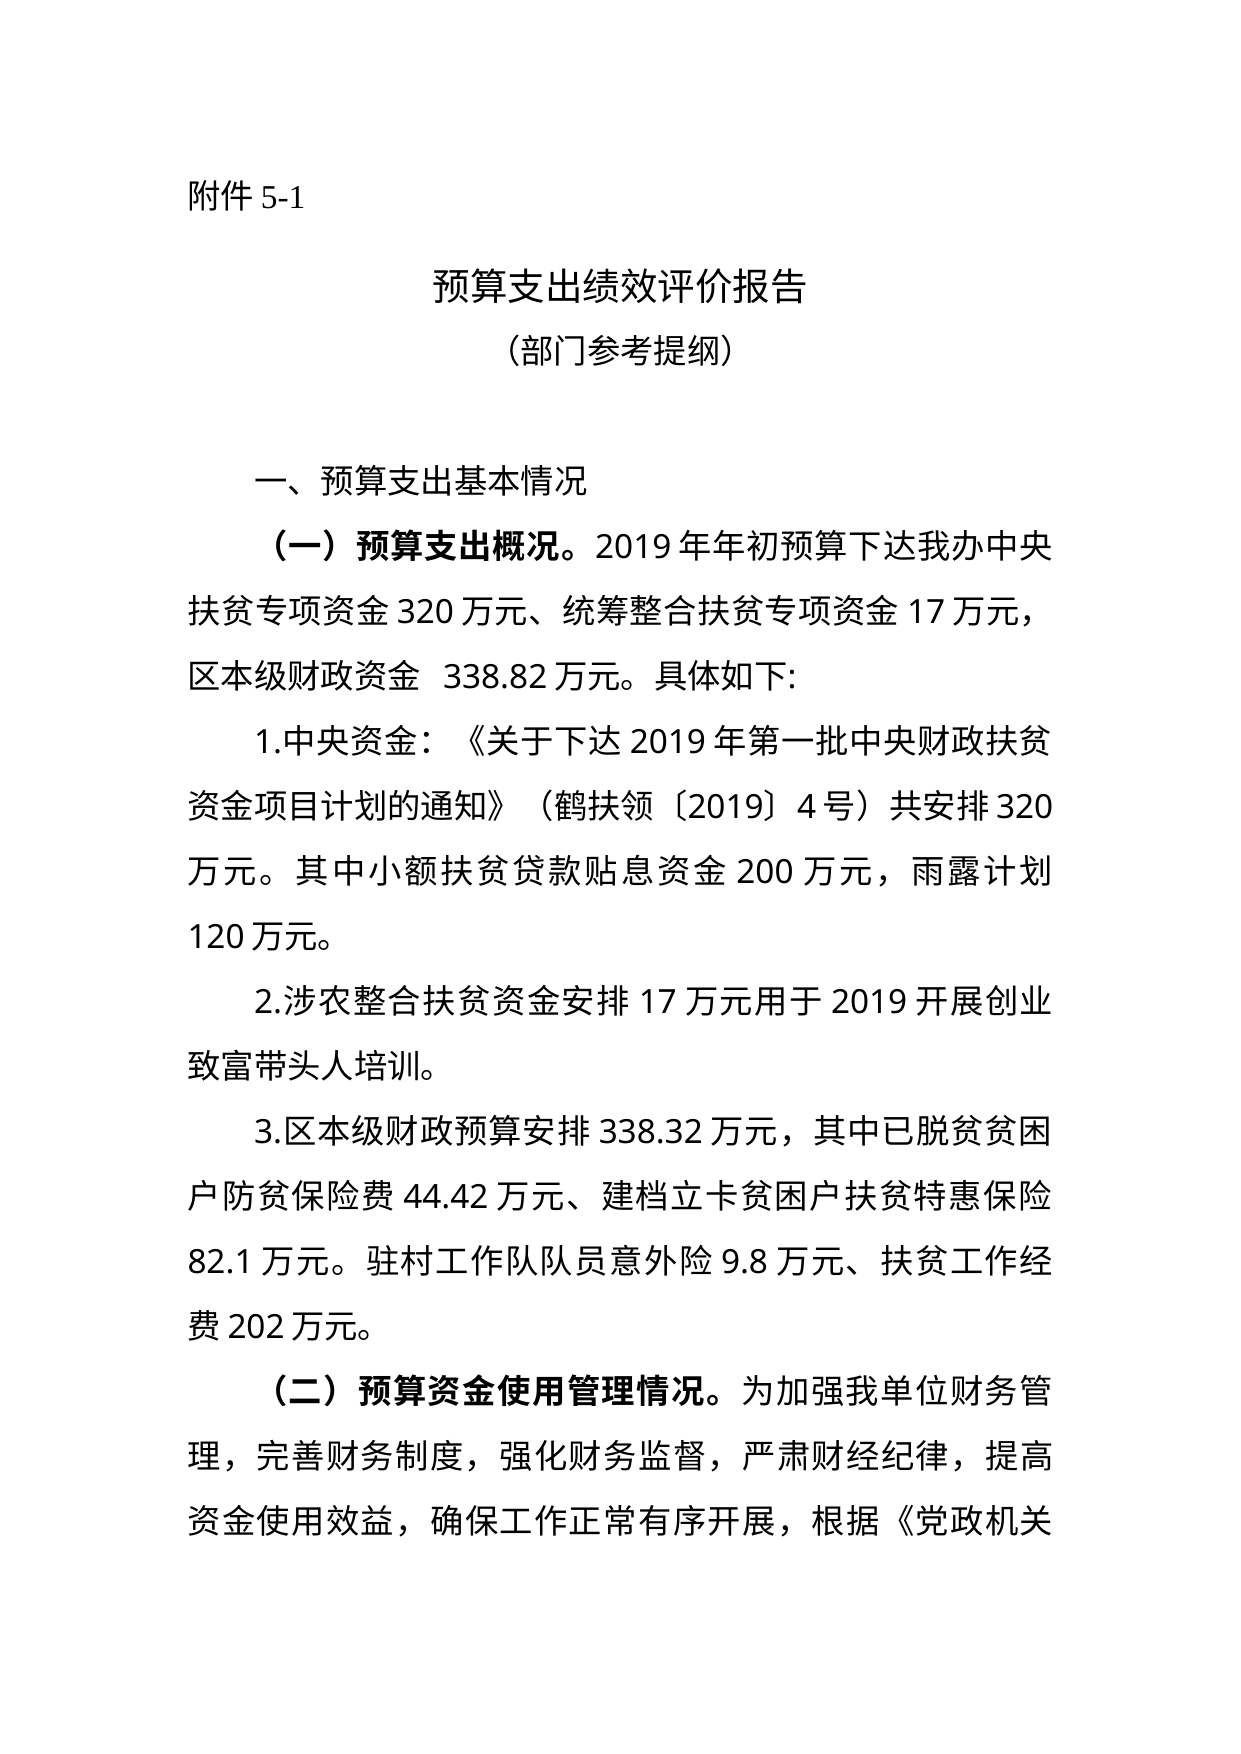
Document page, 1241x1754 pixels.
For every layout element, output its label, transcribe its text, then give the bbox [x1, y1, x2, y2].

text 1.中央资金：《关于下达2019年第一批中央财政扶贫资金项目计划的通知》（鹤扶领〔2019〕4号）共安排320万元。其中小额扶贫贷款贴息资金200万元，雨露计划120万元。 [187, 707, 1053, 967]
text （一）预算支出概况。2019年年初预算下达我办中央扶贫专项资金320万元、统筹整合扶贫专项资金17万元，区本级财政资金 338.82万元。具体如下: [187, 512, 1053, 707]
text 附件5-1 [187, 162, 1053, 227]
text 2.涉农整合扶贫资金安排17万元用于2019开展创业致富带头人培训。 [187, 967, 1053, 1097]
text 3.区本级财政预算安排338.32万元，其中已脱贫贫困户防贫保险费44.42万元、建档立卡贫困户扶贫特惠保险82.1万元。驻村工作队队员意外险9.8万元、扶贫工作经费202万元。 [187, 1097, 1053, 1357]
text （部门参考提纲） [187, 317, 1053, 382]
text 一、预算支出基本情况 [187, 447, 1053, 512]
text 预算支出绩效评价报告 [187, 252, 1053, 317]
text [187, 1357, 1053, 1552]
